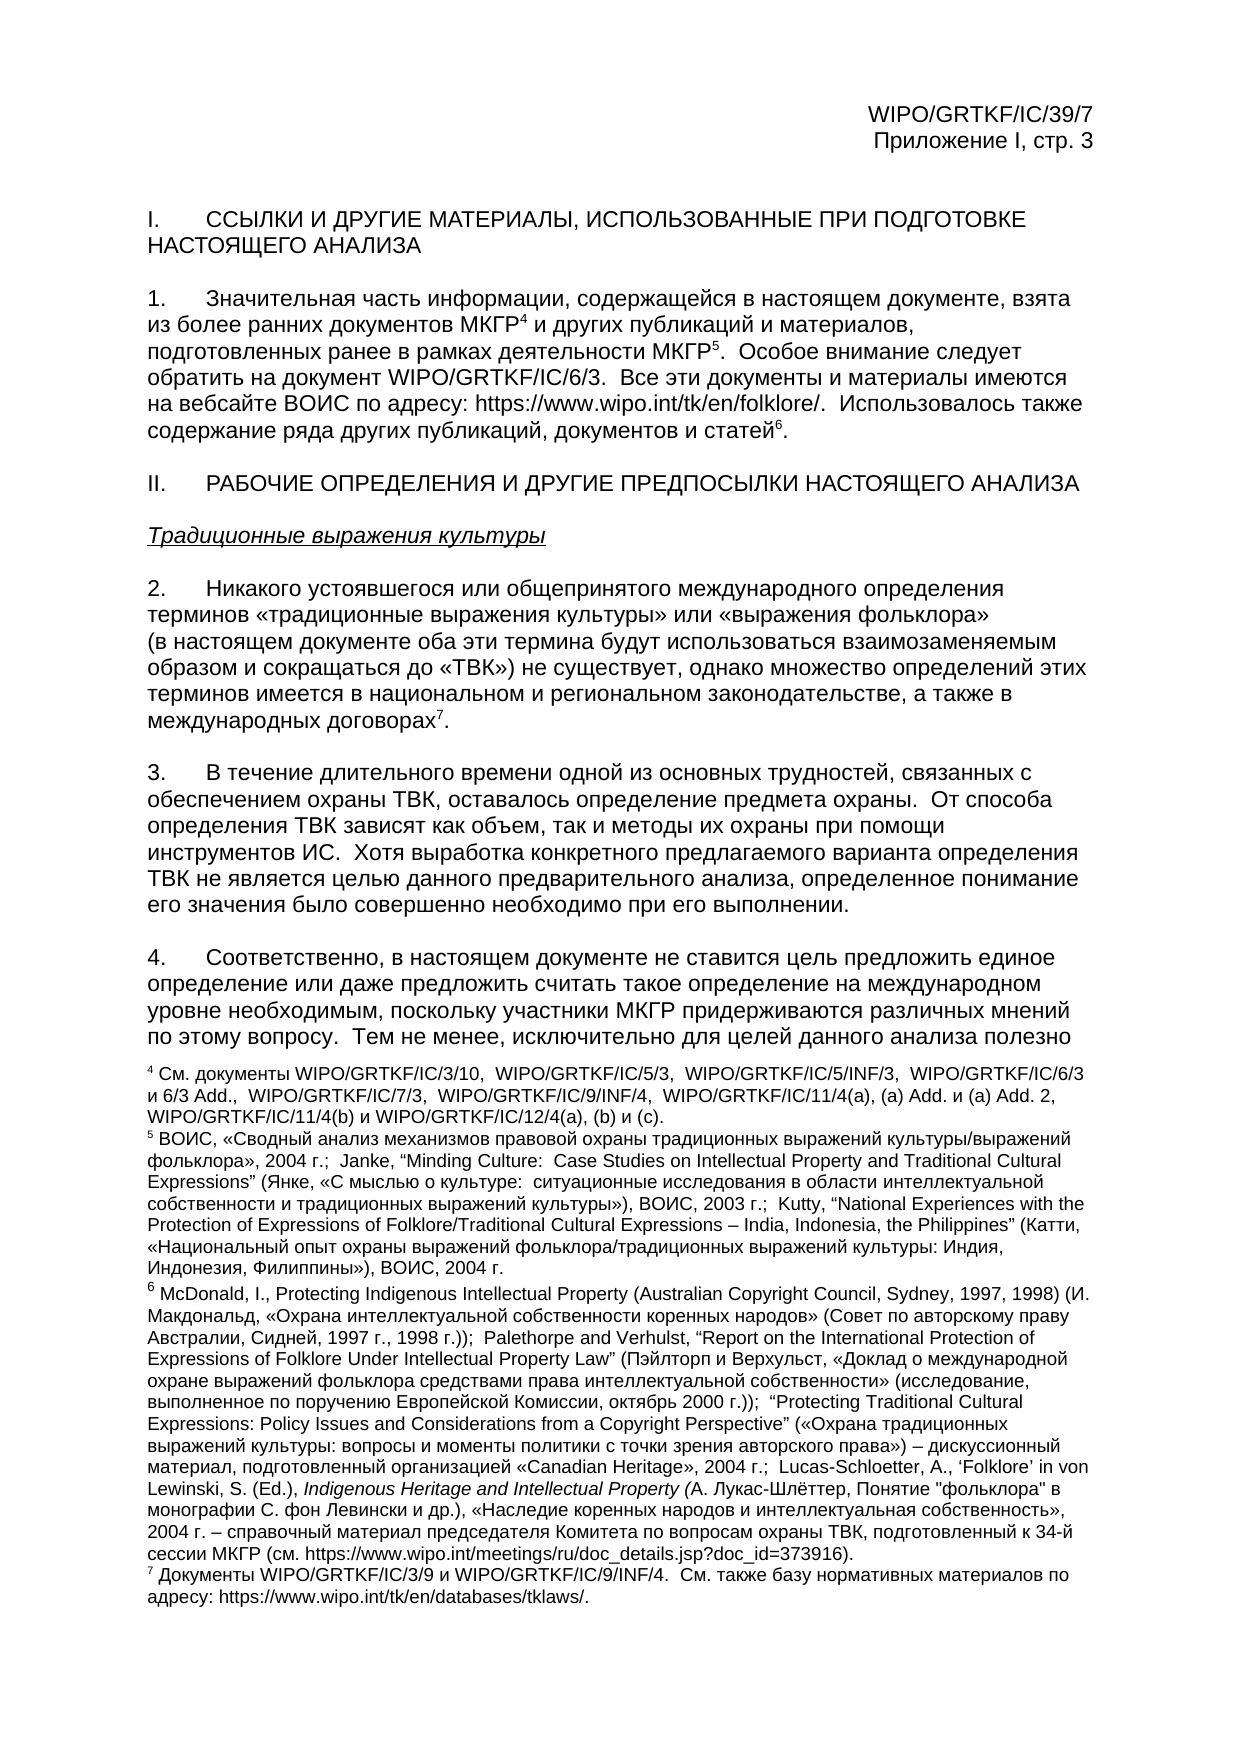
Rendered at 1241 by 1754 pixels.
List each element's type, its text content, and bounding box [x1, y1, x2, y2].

text II. РАБОЧИЕ ОПРЕДЕЛЕНИЯ И ДРУГИЕ предпосылки НАСТОЯЩего АНАЛИЗа [147, 469, 1093, 496]
list В течение длительного времени одной из основных трудностей, связанных с обеспечением охраны ТВК, оставалось определение предмета охраны. От способа определения ТВК зависят как объем, так и методы их охраны при помощи инструментов ИС. Хотя выработка конкретного предлагаемого варианта определения ТВК не является целью данного предварительного анализа, определенное понимание его значения было совершенно необходимо при его выполнении. [147, 759, 1093, 917]
list Значительная часть информации, содержащейся в настоящем документе, взята из более ранних документов МКГР и других публикаций и материалов, подготовленных ранее в рамках деятельности МКГР. Особое внимание следует обратить на документ WIPO/GRTKF/IC/6/3. Все эти документы и материалы имеются на вебсайте ВОИС по адресу: https://www.wipo.int/tk/en/folklore/. Использовалось также содержание ряда других публикаций, документов и статей. [147, 285, 1093, 443]
text I. ССЫЛКИ И ДРУГИЕ МАТЕРИАЛЫ, ИСПОЛЬЗОВАННЫЕ ПРИ ПОДГОТОВКЕ НАСТОЯЩЕГО АНАЛИЗА [147, 206, 1093, 259]
list Никакого устоявшегося или общепринятого международного определения терминов «традиционные выражения культуры» или «выражения фольклора» (в настоящем документе оба эти термина будут использоваться взаимозаменяемым образом и сокращаться до «ТВК») не существует, однако множество определений этих терминов имеется в национальном и региональном законодательстве, а также в международных договорах. [147, 575, 1093, 733]
subtitle Традиционные выражения культуры [147, 522, 1093, 548]
list Соответственно, в настоящем документе не ставится цель предложить единое определение или даже предложить считать такое определение на международном уровне необходимым, поскольку участники МКГР придерживаются различных мнений по этому вопросу. Тем не менее, исключительно для целей данного анализа полезно дать общее обозначение того, что именно понимается под термином «традиционные выражения культуры». [147, 944, 1093, 1049]
